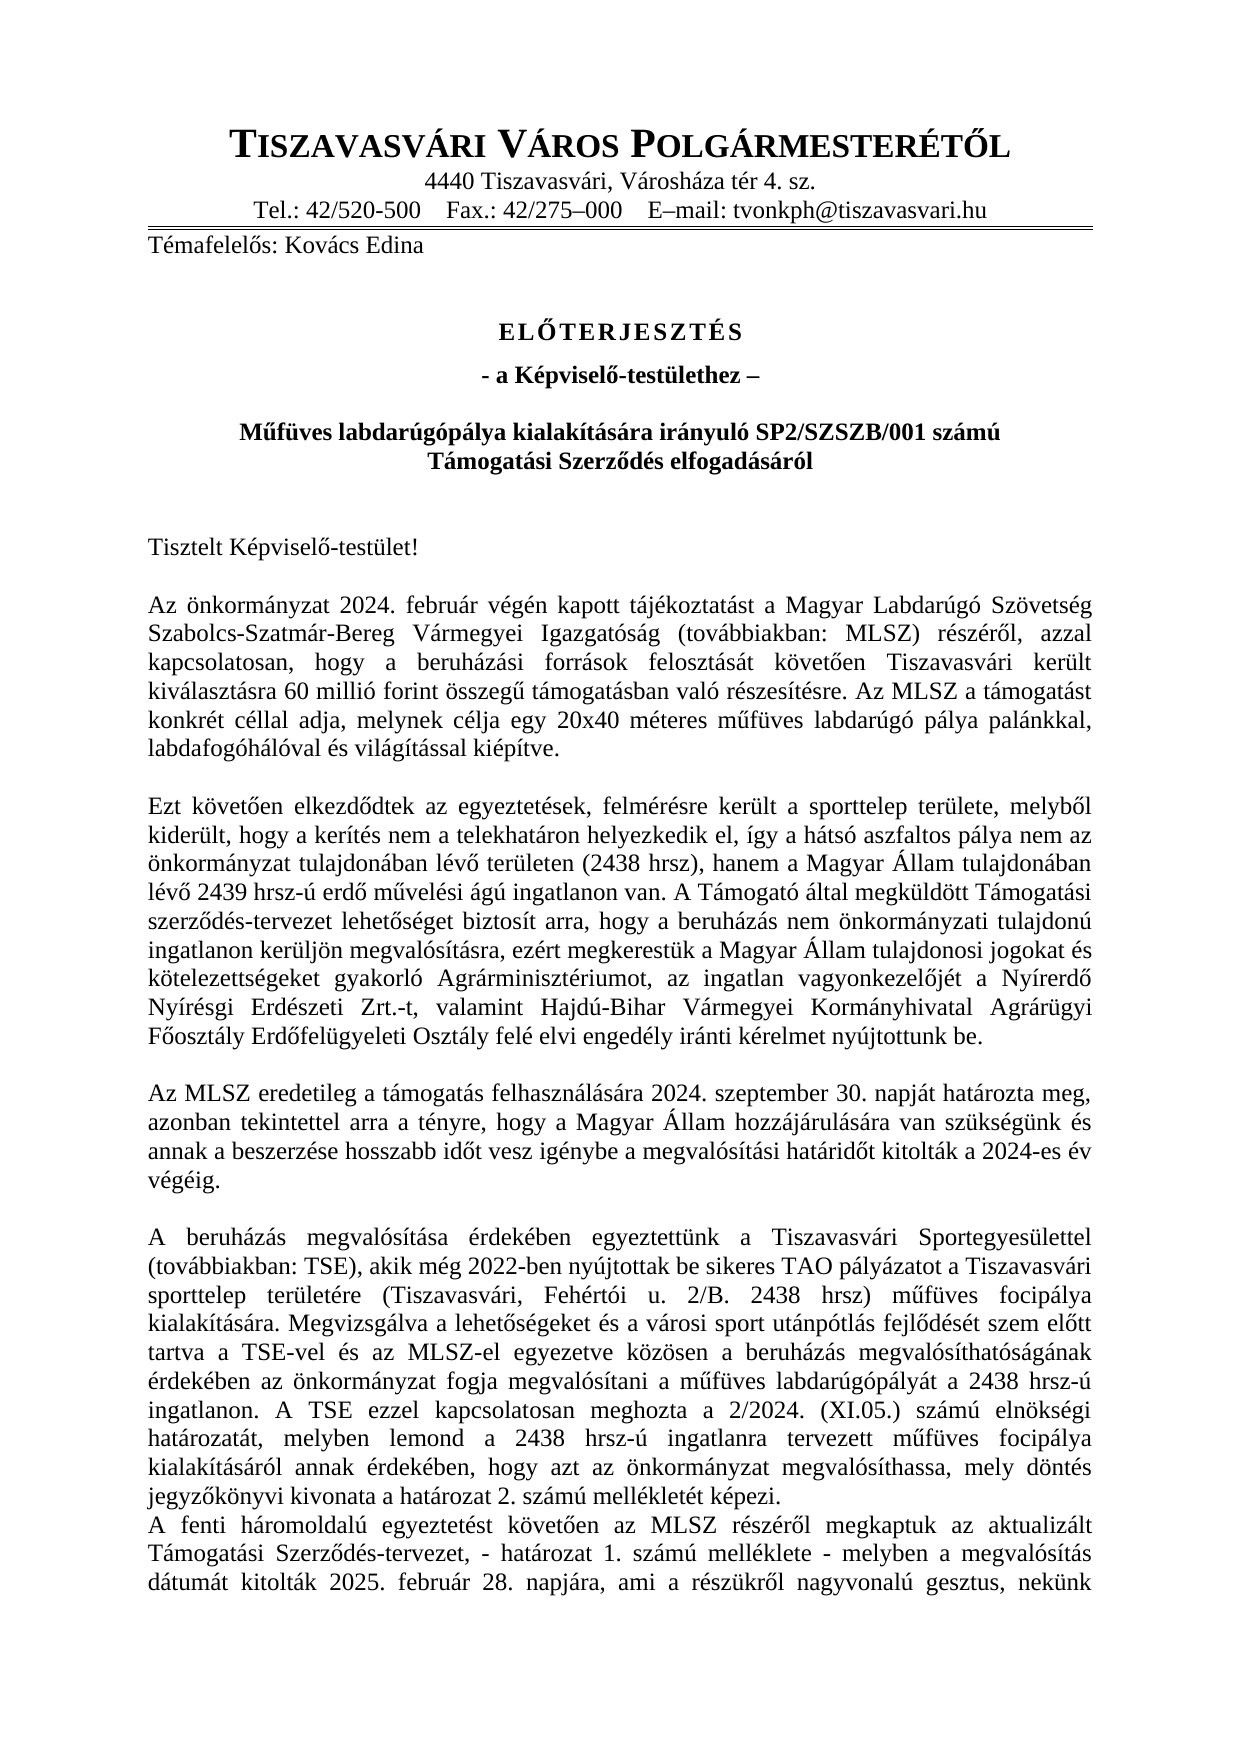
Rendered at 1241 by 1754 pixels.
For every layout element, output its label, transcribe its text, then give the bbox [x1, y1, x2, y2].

text Tisztelt Képviselő-testület! [148, 532, 1093, 561]
text Témafelelős: Kovács Edina [148, 230, 1093, 259]
text Támogatási Szerződés elfogadásáról [148, 446, 1093, 475]
text 4440 Tiszavasvári, Városháza tér 4. sz. [148, 166, 1093, 195]
text Tiszavasvári Város Polgármesterétől [148, 118, 1093, 166]
text Az MLSZ eredetileg a támogatás felhasználására 2024. szeptember 30. napját határozta meg, azonban tekintettel arra a tényre, hogy a Magyar Állam hozzájárulására van szükségünk és annak a beszerzése hosszabb időt vesz igénybe a megvalósítási határidőt kitolták a 2024-es év végéig. [148, 1078, 1093, 1193]
text A beruházás megvalósítása érdekében egyeztettünk a Tiszavasvári Sportegyesülettel (továbbiakban: TSE), akik még 2022-ben nyújtottak be sikeres TAO pályázatot a Tiszavasvári sporttelep területére (Tiszavasvári, Fehértói u. 2/B. 2438 hrsz) műfüves focipálya kialakítására. Megvizsgálva a lehetőségeket és a városi sport utánpótlás fejlődését szem előtt tartva a TSE-vel és az MLSZ-el egyezetve közösen a beruházás megvalósíthatóságának érdekében az önkormányzat fogja megvalósítani a műfüves labdarúgópályát a 2438 hrsz-ú ingatlanon. A TSE ezzel kapcsolatosan meghozta a 2/2024. (XI.05.) számú elnökségi határozatát, melyben lemond a 2438 hrsz-ú ingatlanra tervezett műfüves focipálya kialakításáról annak érdekében, hogy azt az önkormányzat megvalósíthassa, mely döntés jegyzőkönyvi kivonata a határozat 2. számú mellékletét képezi. [148, 1222, 1093, 1510]
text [148, 1510, 1093, 1596]
text Tel.: 42/520-500 Fax.: 42/275–000 E–mail: tvonkph@tiszavasvari.hu [148, 195, 1093, 226]
text - a Képviselő-testülethez – [148, 360, 1093, 388]
text Műfüves labdarúgópálya kialakítására irányuló SP2/SZSZB/001 számú [148, 417, 1093, 446]
text Ezt követően elkezdődtek az egyeztetések, felmérésre került a sporttelep területe, melyből kiderült, hogy a kerítés nem a telekhatáron helyezkedik el, így a hátsó aszfaltos pálya nem az önkormányzat tulajdonában lévő területen (2438 hrsz), hanem a Magyar Állam tulajdonában lévő 2439 hrsz-ú erdő művelési ágú ingatlanon van. A Támogató által megküldött Támogatási szerződés-tervezet lehetőséget biztosít arra, hogy a beruházás nem önkormányzati tulajdonú ingatlanon kerüljön megvalósításra, ezért megkerestük a Magyar Állam tulajdonosi jogokat és kötelezettségeket gyakorló Agrárminisztériumot, az ingatlan vagyonkezelőjét a Nyírerdő Nyírésgi Erdészeti Zrt.-t, valamint Hajdú-Bihar Vármegyei Kormányhivatal Agrárügyi Főosztály Erdőfelügyeleti Osztály felé elvi engedély iránti kérelmet nyújtottunk be. [148, 791, 1093, 1050]
text ELŐTERJESZTÉS [148, 317, 1093, 345]
text Az önkormányzat 2024. február végén kapott tájékoztatást a Magyar Labdarúgó Szövetség Szabolcs-Szatmár-Bereg Vármegyei Igazgatóság (továbbiakban: MLSZ) részéről, azzal kapcsolatosan, hogy a beruházási források felosztását követően Tiszavasvári került kiválasztásra 60 millió forint összegű támogatásban való részesítésre. Az MLSZ a támogatást konkrét céllal adja, melynek célja egy 20x40 méteres műfüves labdarúgó pálya palánkkal, labdafogóhálóval és világítással kiépítve. [148, 590, 1093, 762]
